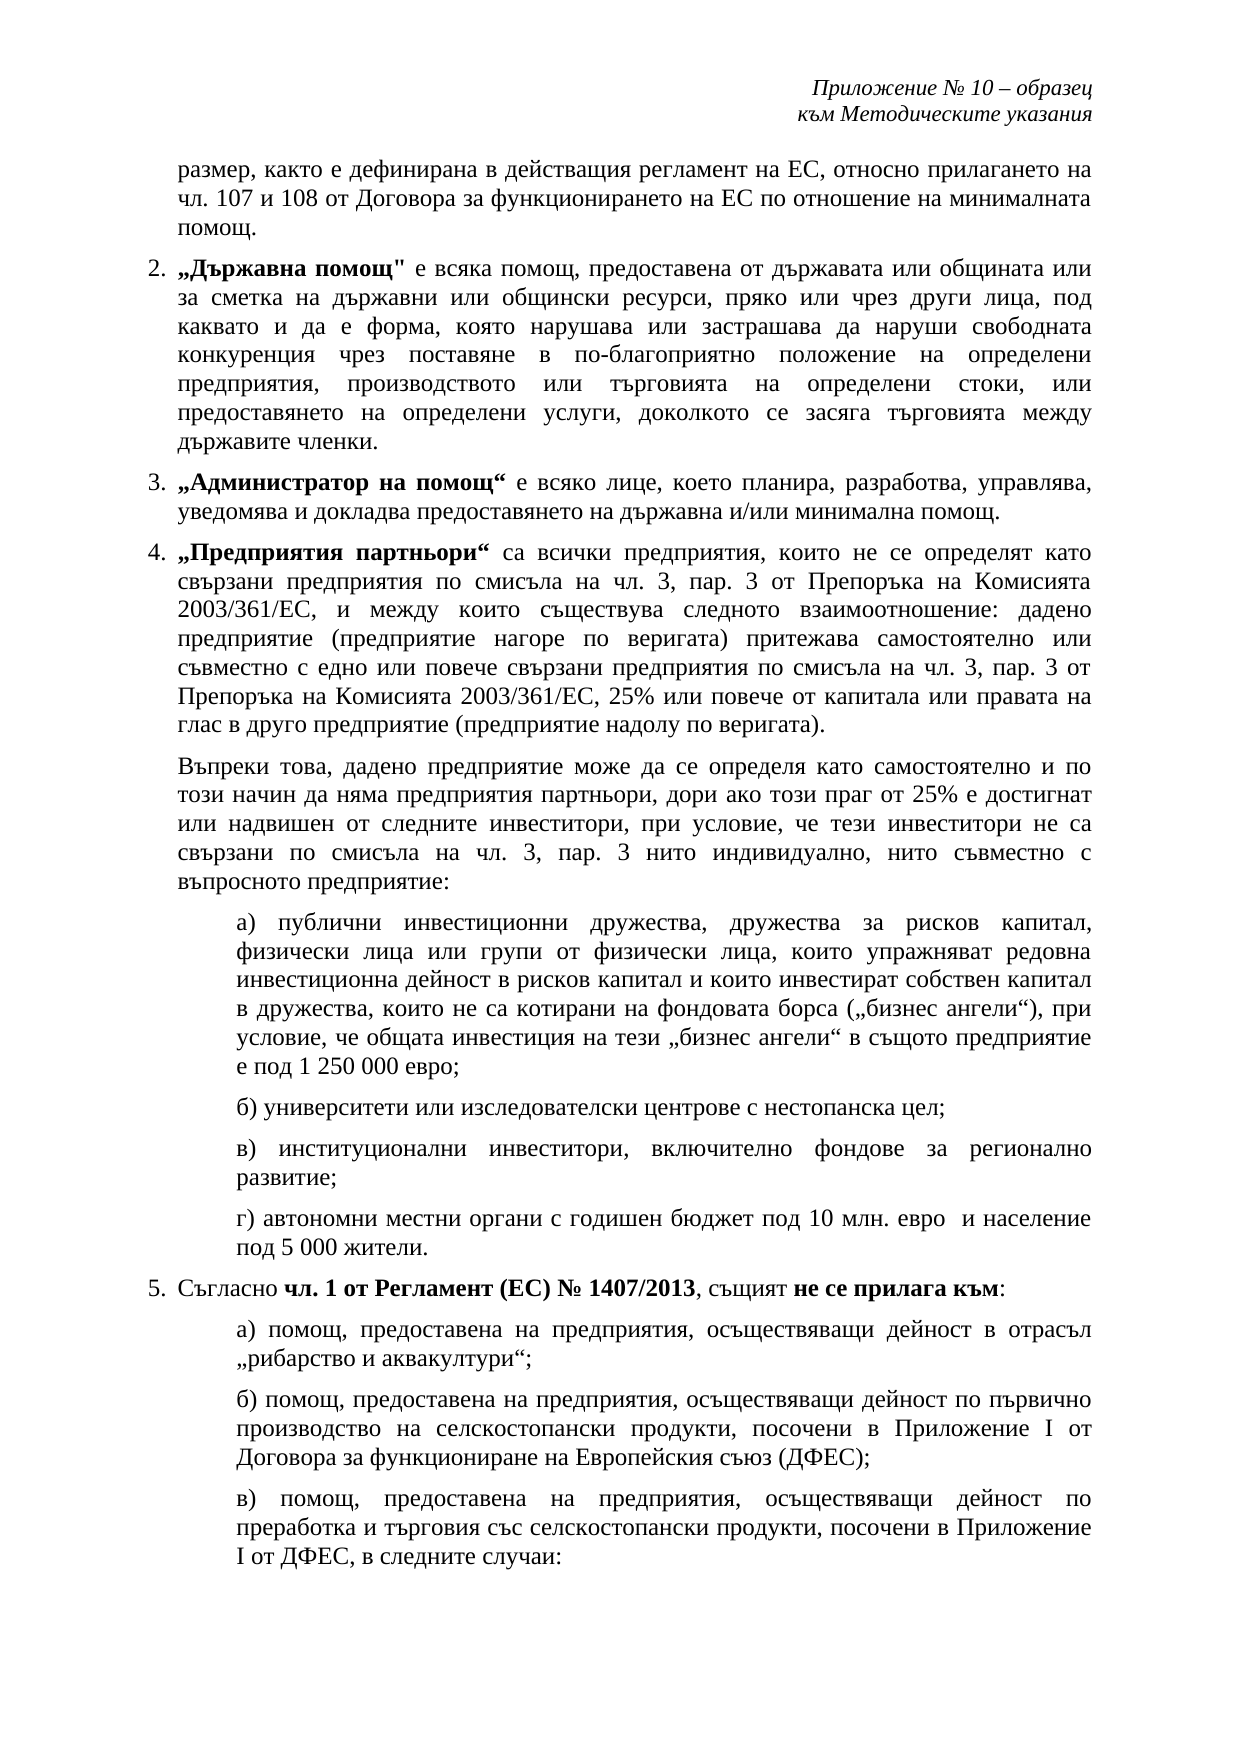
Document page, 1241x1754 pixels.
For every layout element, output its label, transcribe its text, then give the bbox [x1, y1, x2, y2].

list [148, 154, 1093, 241]
list в) институционални инвеститори, включително фондове за регионално развитие; [236, 1133, 1093, 1191]
list б) университети или изследователски центрове с нестопанска цел; [236, 1092, 1093, 1121]
list „Държавна помощ" е всяка помощ, предоставена от държавата или общината или за сметка на държавни или общински ресурси, пряко или чрез други лица, под каквато и да е форма, която нарушава или застрашава да наруши свободната конкуренция чрез поставяне в по-благоприятно положение на определени предприятия, производството или търговията на определени стоки, или предоставянето на определени услуги, доколкото се засяга търговията между държавите членки. [148, 253, 1093, 454]
list Въпреки това, дадено предприятие може да се определя като самостоятелно и по този начин да няма предприятия партньори, дори ако този праг от 25% е достигнат или надвишен от следните инвеститори, при условие, че тези инвеститори не са свързани по смисъла на чл. 3, пар. 3 нито индивидуално, нито съвместно с въпросното предприятие: [177, 751, 1093, 894]
list б) помощ, предоставена на предприятия, осъществяващи дейност по първично производство на селскостопански продукти, посочени в Приложение І от Договора за функциониране на Европейския съюз (ДФЕС); [236, 1384, 1093, 1471]
list „Предприятия партньори“ са всички предприятия, които не се определят като свързани предприятия по смисъла на чл. 3, пар. 3 от Препоръка на Комисията 2003/361/ЕС, и между които съществува следното взаимоотношение: дадено предприятие (предприятие нагоре по веригата) притежава самостоятелно или съвместно с едно или повече свързани предприятия по смисъла на чл. 3, пар. 3 от Препоръка на Комисията 2003/361/ЕС, 25% или повече от капитала или правата на глас в друго предприятие (предприятие надолу по веригата). [148, 537, 1093, 738]
list Съгласно чл. 1 от Регламент (ЕС) № 1407/2013, същият не се прилага към: [148, 1273, 1093, 1302]
list „Администратор на помощ“ е всяко лице, което планира, разработва, управлява, уведомява и докладва предоставянето на държавна и/или минимална помощ. [148, 467, 1093, 524]
list г) автономни местни органи с годишен бюджет под 10 млн. евро и население под 5 000 жители. [236, 1203, 1093, 1261]
list а) публични инвестиционни дружества, дружества за рисков капитал, физически лица или групи от физически лица, които упражняват редовна инвестиционна дейност в рисков капитал и които инвестират собствен капитал в дружества, които не са котирани на фондовата борса („бизнес ангели“), при условие, че общата инвестиция на тези „бизнес ангели“ в същото предприятие е под 1 250 000 евро; [236, 907, 1093, 1079]
list в) помощ, предоставена на предприятия, осъществяващи дейност по преработка и търговия със селскостопански продукти, посочени в Приложение І от ДФЕС, в следните случаи: [236, 1483, 1093, 1569]
list а) помощ, предоставена на предприятия, осъществяващи дейност в отрасъл „рибарство и аквакултури“; [236, 1314, 1093, 1372]
